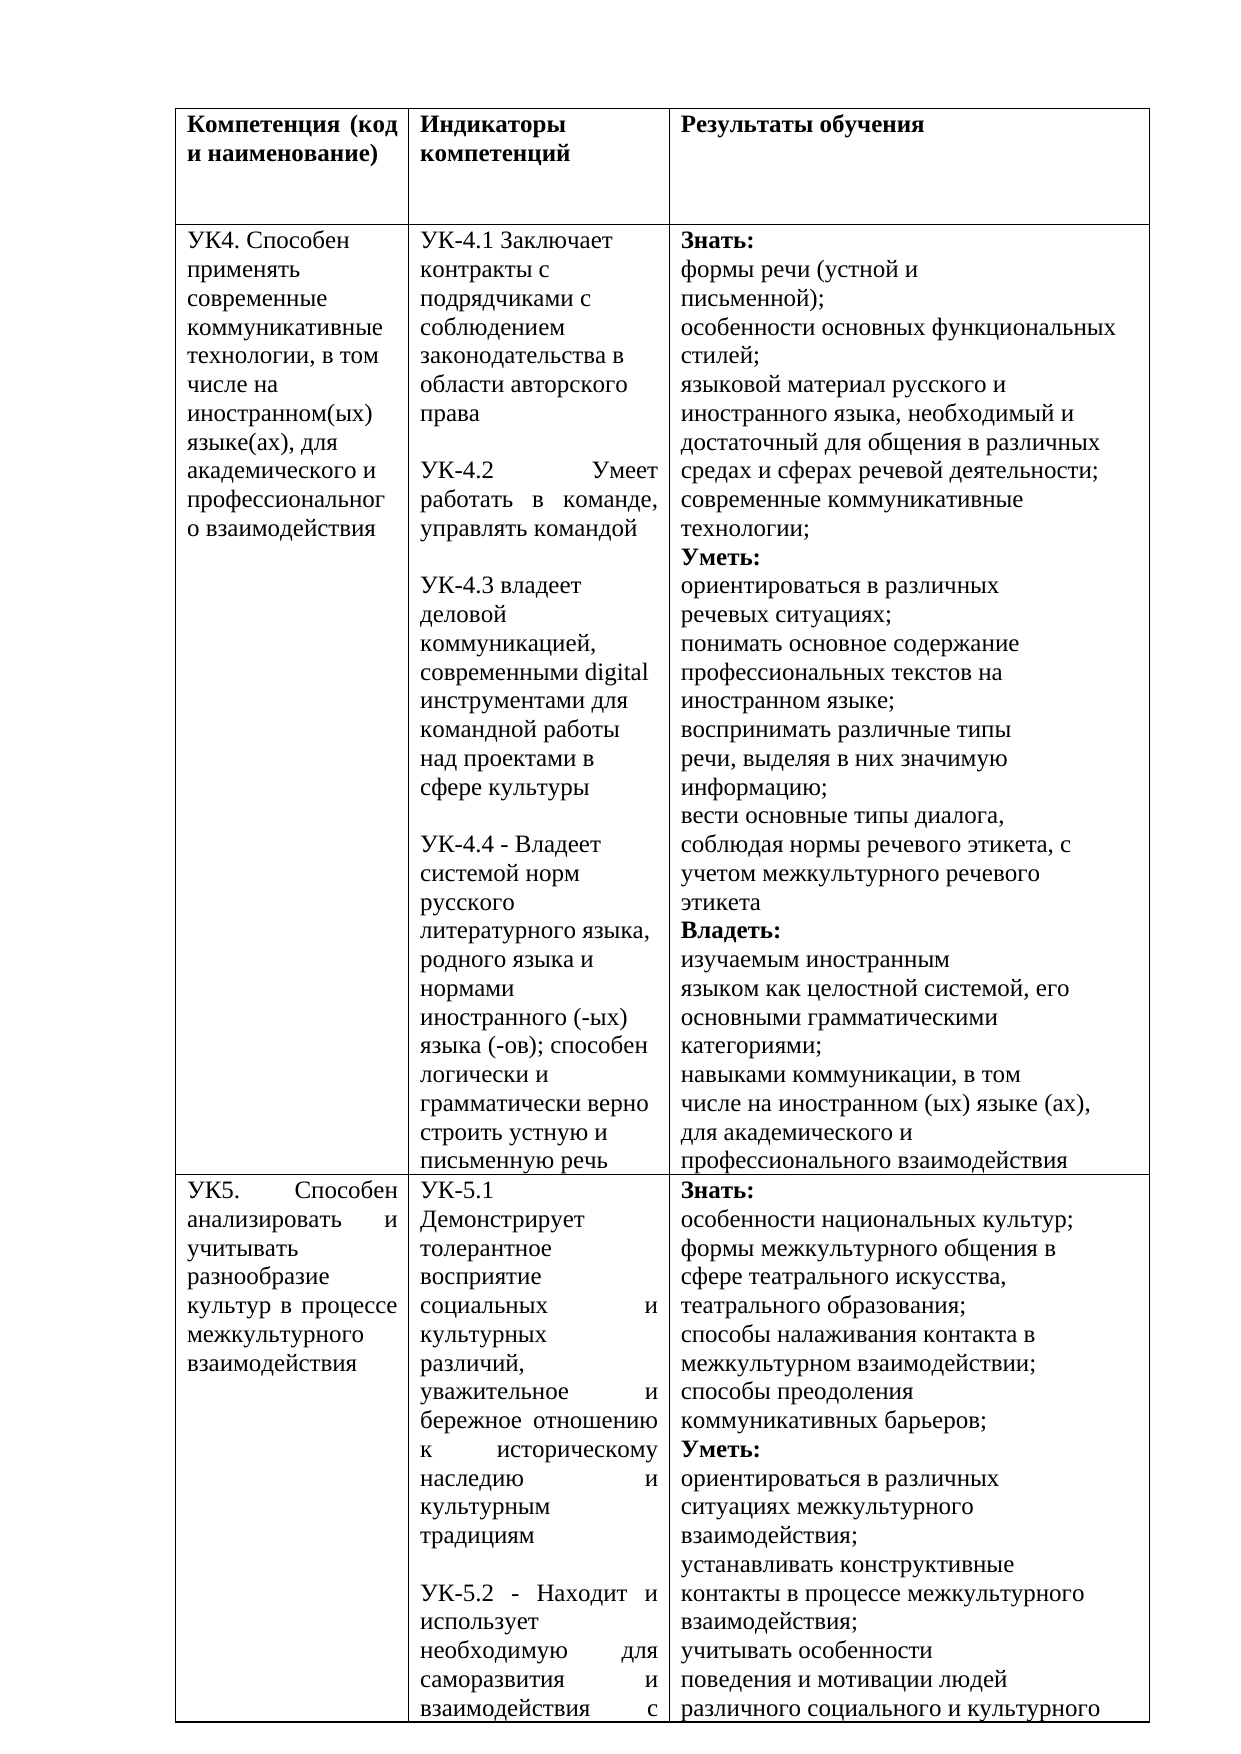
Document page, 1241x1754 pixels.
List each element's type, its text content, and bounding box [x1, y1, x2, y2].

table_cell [409, 1175, 669, 1721]
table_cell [176, 1175, 408, 1721]
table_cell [670, 1175, 1149, 1721]
table_header Индикаторы компетенций [409, 109, 669, 224]
table_header Результаты обучения [670, 109, 1149, 224]
table_cell УК4. Способен применять современные коммуникативные технологии, в том числе на иностранном(ых) языке(ах), для академического и профессионального взаимодействия [176, 225, 408, 1174]
table_cell УК-4.1 Заключает контракты с подрядчиками с соблюдением законодательства в области авторского права УК-4.2 Умеет работать в команде, управлять командой УК-4.3 владеет деловой коммуникацией, современными digital инструментами для командной работы над проектами в сфере культуры УК-4.4 - Владеет системой норм русского литературного языка, родного языка и нормами иностранного (-ых) языка (-ов); способен логически и грамматически верно строить устную и письменную речь [409, 225, 669, 1174]
table_cell Знать: формы речи (устной и письменной); особенности основных функциональных стилей; языковой материал русского и иностранного языка, необходимый и достаточный для общения в различных средах и сферах речевой деятельности; современные коммуникативные технологии; Уметь: ориентироваться в различных речевых ситуациях; понимать основное содержание профессиональных текстов на иностранном языке; воспринимать различные типы речи, выделяя в них значимую информацию; вести основные типы диалога, соблюдая нормы речевого этикета, с учетом межкультурного речевого этикета Владеть: изучаемым иностранным языком как целостной системой, его основными грамматическими категориями; навыками коммуникации, в том числе на иностранном (ых) языке (ах), для академического и профессионального взаимодействия [670, 225, 1149, 1174]
table_header Компетенция (код и наименование) [176, 109, 408, 224]
